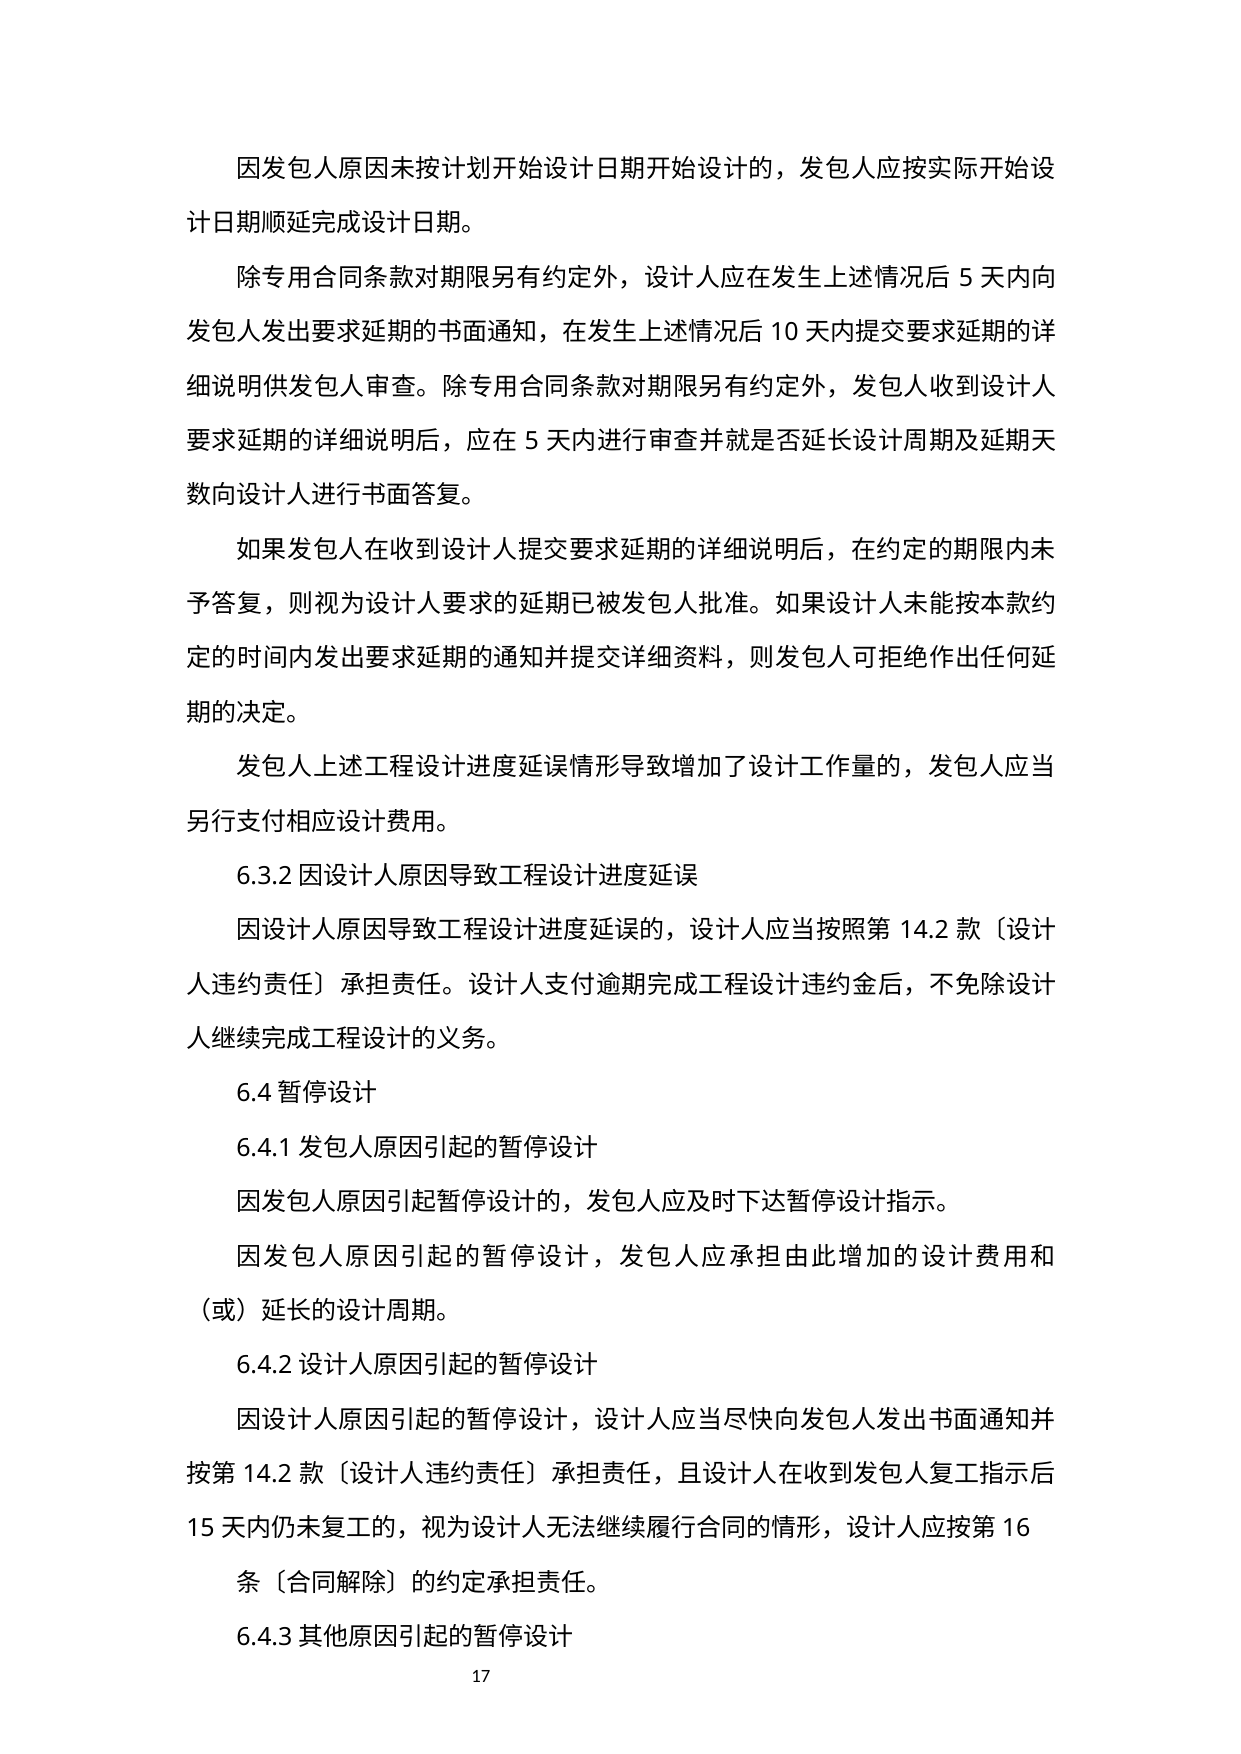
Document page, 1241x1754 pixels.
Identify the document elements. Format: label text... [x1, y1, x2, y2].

text 发包人上述工程设计进度延误情形导致增加了设计工作量的，发包人应当另行支付相应设计费用。 [186, 747, 1057, 837]
text 如果发包人在收到设计人提交要求延期的详细说明后，在约定的期限内未予答复，则视为设计人要求的延期已被发包人批准。如果设计人未能按本款约定的时间内发出要求延期的通知并提交详细资料，则发包人可拒绝作出任何延期的决定。 [186, 529, 1057, 728]
text 因设计人原因导致工程设计进度延误的，设计人应当按照第 14.2 款〔设计人违约责任〕承担责任。设计人支付逾期完成工程设计违约金后，不免除设计人继续完成工程设计的义务。 [186, 910, 1057, 1055]
text 6.4 暂停设计 [186, 1073, 1057, 1109]
text 6.4.3 其他原因引起的暂停设计 [186, 1617, 1057, 1653]
text 6.4.2 设计人原因引起的暂停设计 [186, 1345, 1057, 1381]
text 因发包人原因引起暂停设计的，发包人应及时下达暂停设计指示。 [186, 1182, 1057, 1218]
text 条〔合同解除〕的约定承担责任。 [186, 1562, 1057, 1598]
text 因设计人原因引起的暂停设计，设计人应当尽快向发包人发出书面通知并按第 14.2 款〔设计人违约责任〕承担责任，且设计人在收到发包人复工指示后15 天内仍未复工的，视为设计人无法继续履行合同的情形，设计人应按第 16 [186, 1399, 1057, 1544]
text 因发包人原因未按计划开始设计日期开始设计的，发包人应按实际开始设计日期顺延完成设计日期。 [186, 148, 1057, 239]
text 6.3.2 因设计人原因导致工程设计进度延误 [186, 855, 1057, 892]
text 因发包人原因引起的暂停设计，发包人应承担由此增加的设计费用和（或）延长的设计周期。 [186, 1236, 1057, 1327]
text 除专用合同条款对期限另有约定外，设计人应在发生上述情况后 5 天内向发包人发出要求延期的书面通知，在发生上述情况后 10 天内提交要求延期的详细说明供发包人审查。除专用合同条款对期限另有约定外，发包人收到设计人要求延期的详细说明后，应在 5 天内进行审查并就是否延长设计周期及延期天数向设计人进行书面答复。 [186, 257, 1057, 511]
text 6.4.1 发包人原因引起的暂停设计 [186, 1127, 1057, 1163]
